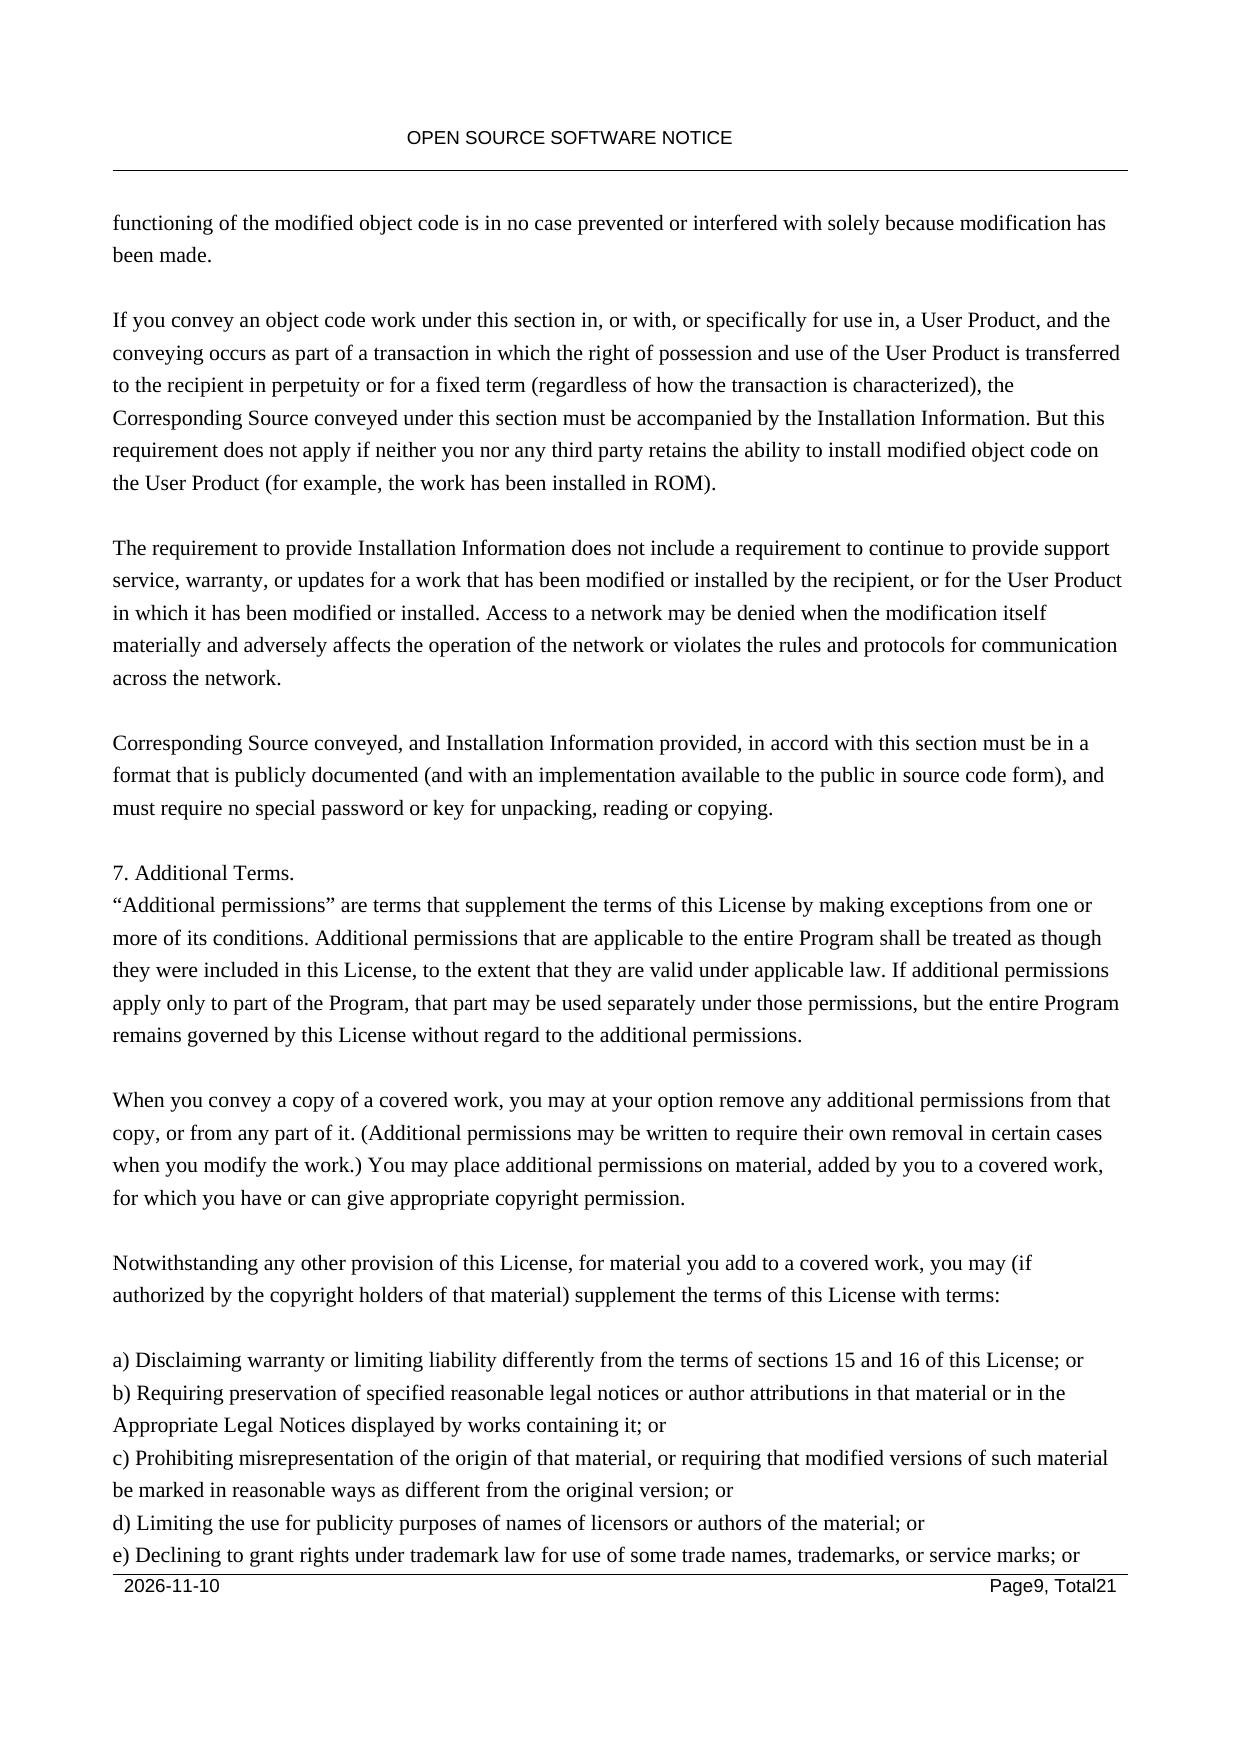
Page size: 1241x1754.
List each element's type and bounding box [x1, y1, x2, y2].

text [112, 206, 1128, 1571]
